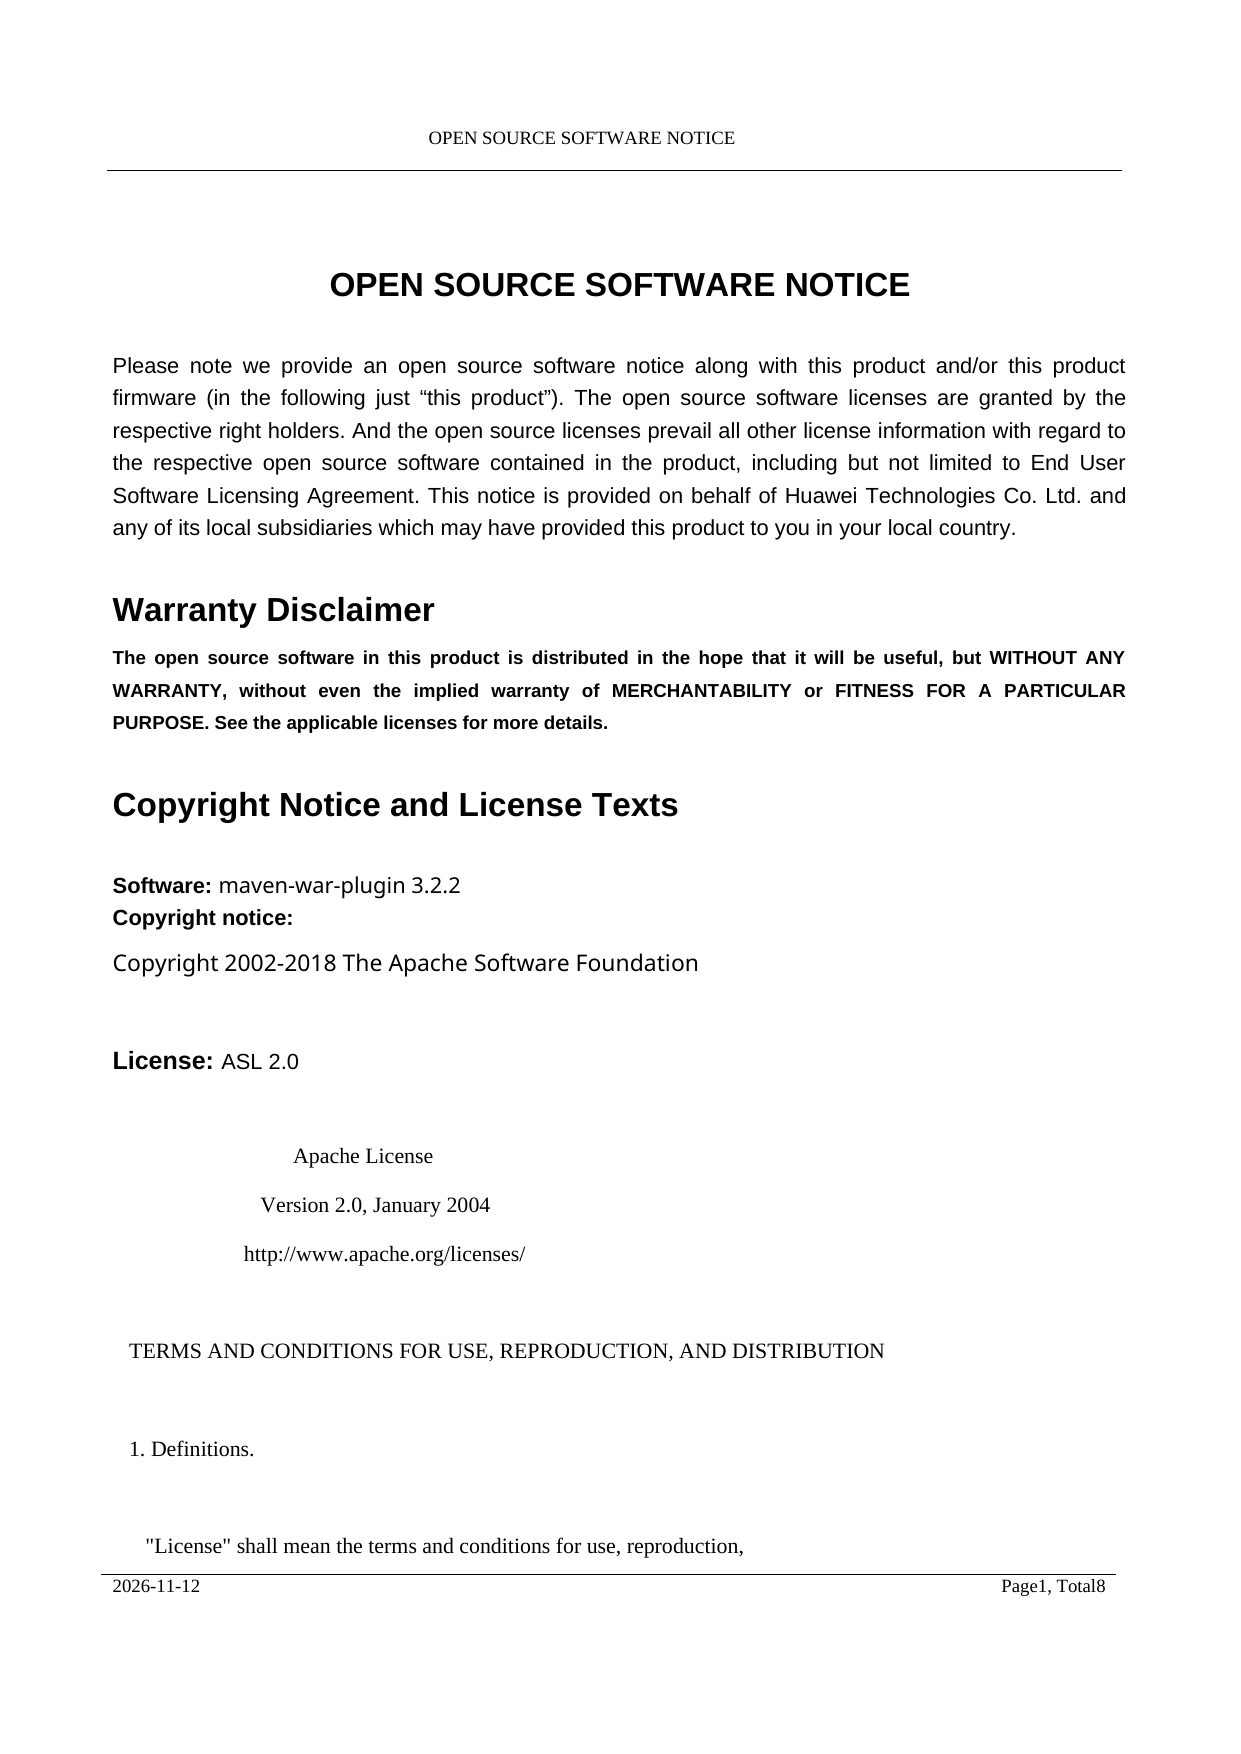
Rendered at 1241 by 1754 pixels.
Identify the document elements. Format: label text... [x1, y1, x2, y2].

text Copyright 2002-2018 The Apache Software Foundation [112, 947, 1128, 1028]
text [112, 1091, 1128, 1562]
text Please note we provide an open source software notice along with this product and/or this product firmware (in the following just “this product”). The open source software licenses are granted by the respective right holders. And the open source licenses prevail all other license information with regard to the respective open source software contained in the product, including but not limited to End User Software Licensing Agreement. This notice is provided on behalf of Huawei Technologies Co. Ltd. and any of its local subsidiaries which may have provided this product to you in your local country. [112, 349, 1128, 544]
text The open source software in this product is distributed in the hope that it will be useful, but WITHOUT ANY WARRANTY, without even the implied warranty of MERCHANTABILITY or FITNESS FOR A PARTICULAR PURPOSE. See the applicable licenses for more details. [112, 641, 1128, 739]
text Copyright notice: [112, 901, 1128, 934]
text OPEN SOURCE SOFTWARE NOTICE [112, 251, 1128, 316]
text Copyright Notice and License Texts [112, 771, 1128, 836]
text Software: maven-war-plugin 3.2.2 [112, 869, 1128, 901]
text Warranty Disclaimer [112, 576, 1128, 641]
text License: ASL 2.0 [112, 1044, 1128, 1077]
